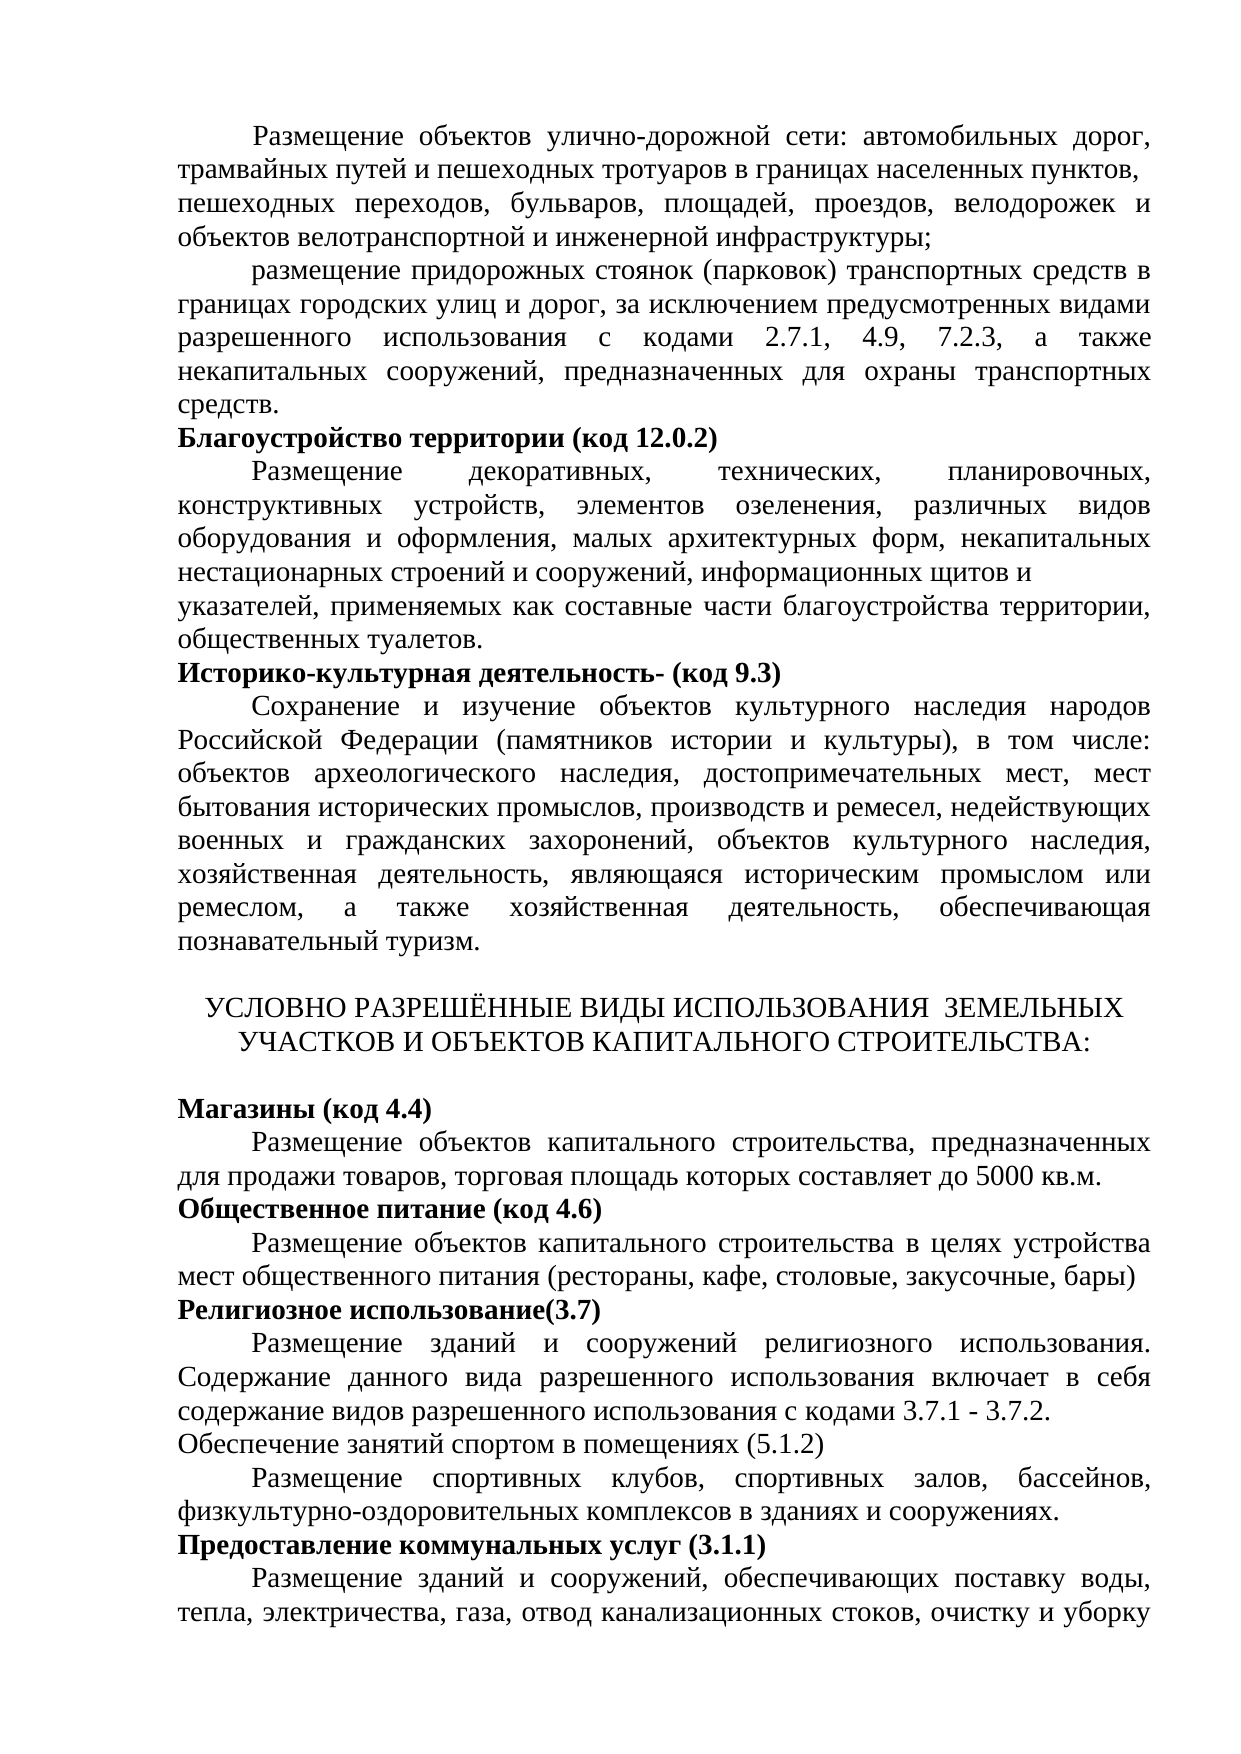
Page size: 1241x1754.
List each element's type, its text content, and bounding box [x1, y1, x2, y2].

text Размещение спортивных клубов, спортивных залов, бассейнов, физкультурно-оздоровительных комплексов в зданиях и сооружениях. [177, 1460, 1152, 1527]
text Историко-культурная деятельность- (код 9.3) [177, 655, 1152, 688]
text Предоставление коммунальных услуг (3.1.1) [177, 1527, 1152, 1560]
text Обеспечение занятий спортом в помещениях (5.1.2) [177, 1426, 1152, 1460]
text размещение придорожных стоянок (парковок) транспортных средств в границах городских улиц и дорог, за исключением предусмотренных видами разрешенного использования с кодами 2.7.1, 4.9, 7.2.3, а также некапитальных сооружений, предназначенных для охраны транспортных средств. [177, 252, 1152, 420]
text Размещение объектов капитального строительства в целях устройства мест общественного питания (рестораны, кафе, столовые, закусочные, бары) [177, 1225, 1152, 1292]
text Размещение декоративных, технических, планировочных, конструктивных устройств, элементов озеленения, различных видов оборудования и оформления, малых архитектурных форм, некапитальных нестационарных строений и сооружений, информационных щитов и [177, 453, 1152, 588]
text Благоустройство территории (код 12.0.2) [177, 420, 1152, 453]
text УЧАСТКОВ И ОБЪЕКТОВ КАПИТАЛЬНОГО СТРОИТЕЛЬСТВА: [177, 1024, 1152, 1057]
text Магазины (код 4.4) [177, 1091, 1152, 1124]
text УСЛОВНО РАЗРЕШЁННЫЕ ВИДЫ ИСПОЛЬЗОВАНИЯ ЗЕМЕЛЬНЫХ [177, 990, 1152, 1024]
text Общественное питание (код 4.6) [177, 1191, 1152, 1225]
text Размещение зданий и сооружений религиозного использования. Содержание данного вида разрешенного использования включает в себя содержание видов разрешенного использования с кодами 3.7.1 - 3.7.2. [177, 1326, 1152, 1426]
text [177, 1560, 1152, 1627]
text Религиозное использование(3.7) [177, 1292, 1152, 1326]
text пешеходных переходов, бульваров, площадей, проездов, велодорожек и объектов велотранспортной и инженерной инфраструктуры; [177, 185, 1152, 252]
text Сохранение и изучение объектов культурного наследия народов Российской Федерации (памятников истории и культуры), в том числе: объектов археологического наследия, достопримечательных мест, мест бытования исторических промыслов, производств и ремесел, недействующих военных и гражданских захоронений, объектов культурного наследия, хозяйственная деятельность, являющаяся историческим промыслом или ремеслом, а также хозяйственная деятельность, обеспечивающая познавательный туризм. [177, 688, 1152, 957]
text указателей, применяемых как составные части благоустройства территории, общественных туалетов. [177, 588, 1152, 655]
text Размещение объектов улично-дорожной сети: автомобильных дорог, трамвайных путей и пешеходных тротуаров в границах населенных пунктов, [177, 118, 1152, 185]
text Размещение объектов капитального строительства, предназначенных для продажи товаров, торговая площадь которых составляет до 5000 кв.м. [177, 1124, 1152, 1191]
